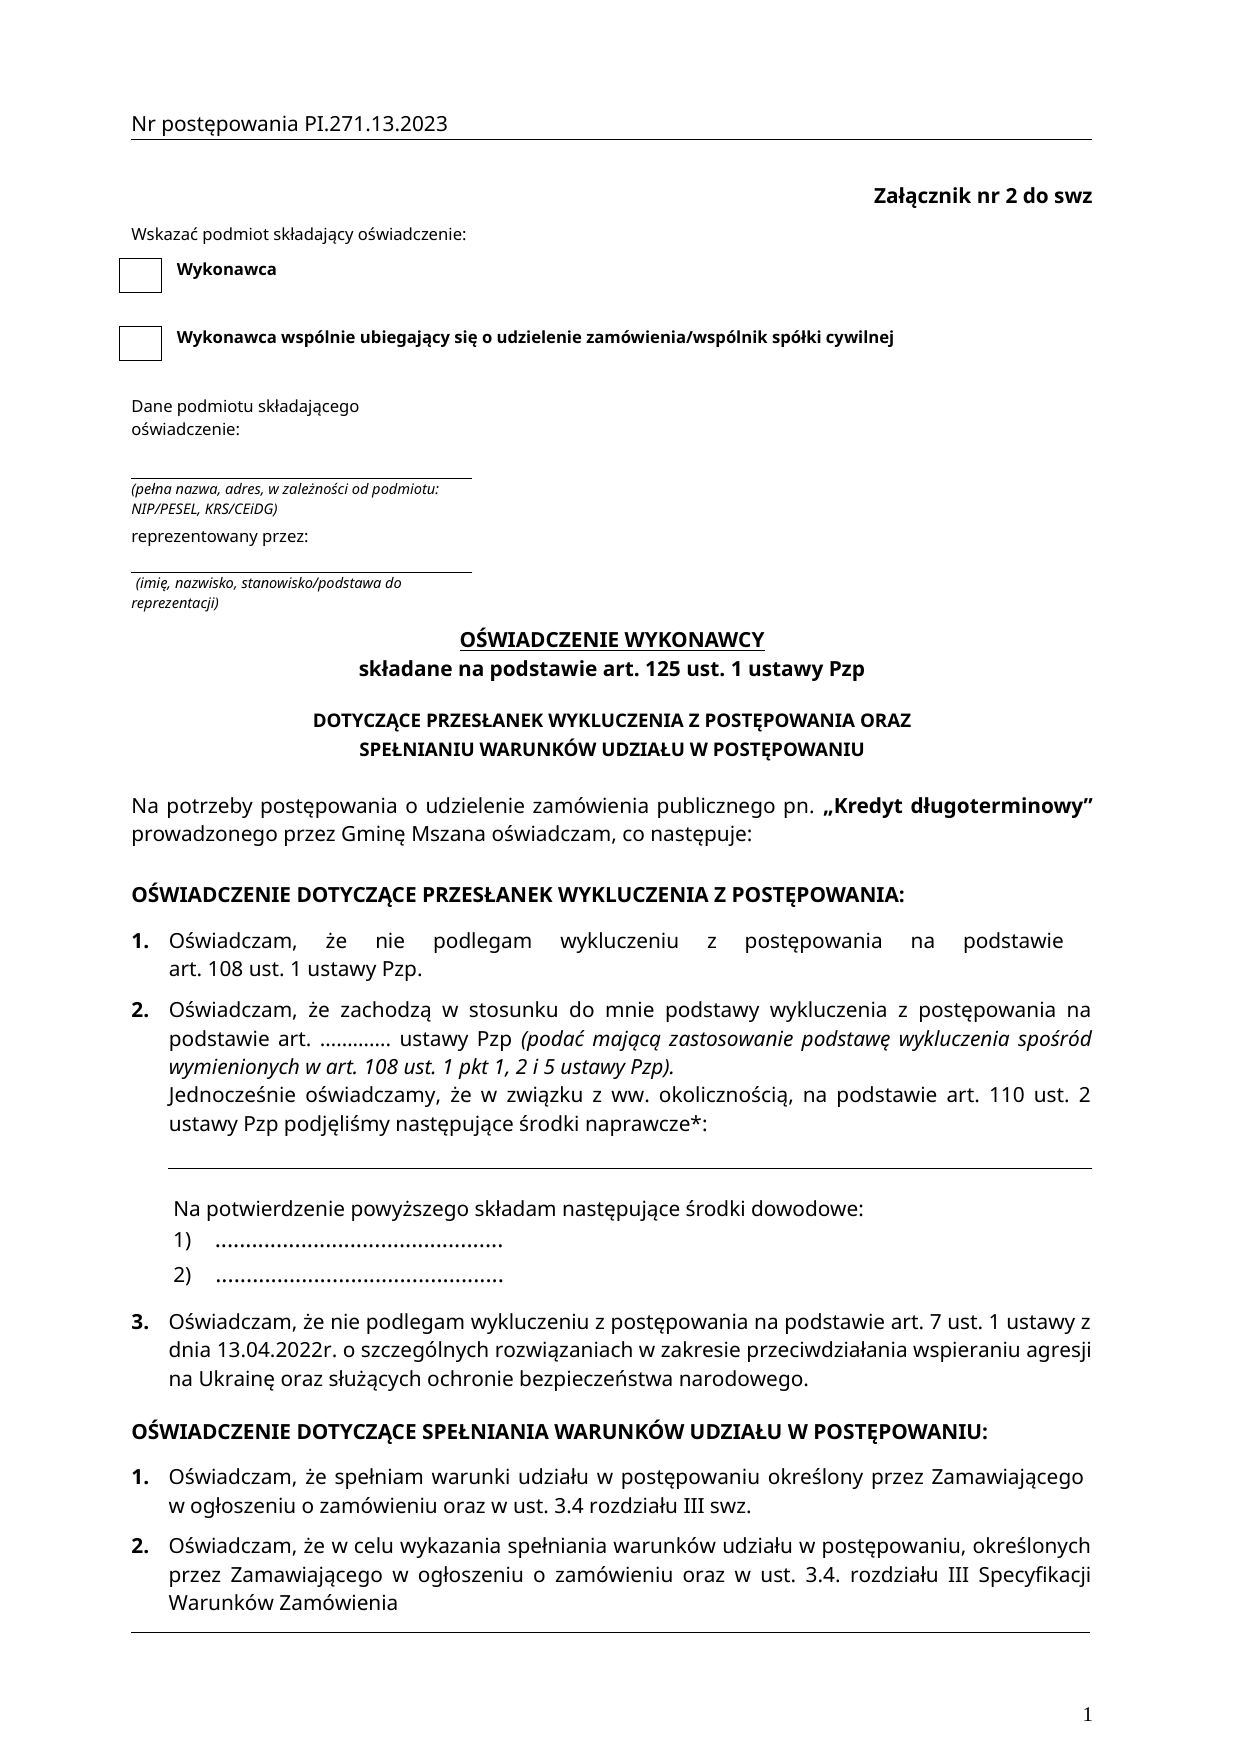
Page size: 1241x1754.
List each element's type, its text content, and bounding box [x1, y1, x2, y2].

text Na potrzeby postępowania o udzielenie zamówienia publicznego pn. „Kredyt długoterminowy” prowadzonego przez Gminę Mszana oświadczam, co następuje: [131, 791, 1092, 848]
text Wykonawca [162, 257, 1092, 280]
list Oświadczam, że zachodzą w stosunku do mnie podstawy wykluczenia z postępowania na podstawie art. …………. ustawy Pzp (podać mającą zastosowanie podstawę wykluczenia spośród wymienionych w art. 108 ust. 1 pkt 1, 2 i 5 ustawy Pzp). [131, 995, 1092, 1081]
table_header [120, 327, 161, 360]
text reprezentowany przez: [131, 525, 1092, 547]
text składane na podstawie art. 125 ust. 1 ustawy Pzp [131, 654, 1092, 682]
list Oświadczam, że w celu wykazania spełniania warunków udziału w postępowaniu, określonych przez Zamawiającego w ogłoszeniu o zamówieniu oraz w ust. 3.4. rozdziału III Specyfikacji Warunków Zamówienia [131, 1532, 1092, 1617]
list Oświadczam, że nie podlegam wykluczeniu z postępowania na podstawie art. 7 ust. 1 ustawy z dnia 13.04.2022r. o szczególnych rozwiązaniach w zakresie przeciwdziałania wspieraniu agresji na Ukrainę oraz służących ochronie bezpieczeństwa narodowego. [131, 1307, 1092, 1392]
list Oświadczam, że spełniam warunki udziału w postępowaniu określony przez Zamawiającego w ogłoszeniu o zamówieniu oraz w ust. 3.4 rozdziału III swz. [131, 1462, 1092, 1519]
list Oświadczam, że nie podlegam wykluczeniu z postępowania na podstawie art. 108 ust. 1 ustawy Pzp. [131, 926, 1092, 983]
text Dane podmiotu składającego oświadczenie: [131, 395, 472, 440]
text (pełna nazwa, adres, w zależności od podmiotu: NIP/PESEL, KRS/CEiDG) [131, 479, 472, 518]
text Załącznik nr 2 do swz [131, 181, 1092, 209]
text OŚWIADCZENIE DOTYCZĄCE SPEŁNIANIA WARUNKÓW UDZIAŁU W POSTĘPOWANIU: [131, 1417, 1092, 1446]
text OŚWIADCZENIE WYKONAWCY [131, 626, 1092, 654]
text Wskazać podmiot składający oświadczenie: [131, 222, 1092, 245]
table_header [120, 259, 161, 292]
list Jednocześnie oświadczamy, że w związku z ww. okolicznością, na podstawie art. 110 ust. 2 ustawy Pzp podjęliśmy następujące środki naprawcze*: [169, 1081, 1092, 1137]
text SPEŁNIANIU WARUNKÓW UDZIAŁU W POSTĘPOWANIU [131, 737, 1092, 762]
text OŚWIADCZENIE DOTYCZĄCE PRZESŁANEK WYKLUCZENIA Z POSTĘPOWANIA: [131, 880, 1092, 909]
list ............................................... [173, 1222, 1092, 1254]
list ............................................... [173, 1258, 1092, 1290]
text Wykonawca wspólnie ubiegający się o udzielenie zamówienia/wspólnik spółki cywilnej [162, 325, 1092, 348]
text DOTYCZĄCE PRZESŁANEK WYKLUCZENIA Z POSTĘPOWANIA ORAZ [131, 707, 1092, 733]
text Na potwierdzenie powyższego składam następujące środki dowodowe: [173, 1194, 1092, 1222]
text (imię, nazwisko, stanowisko/podstawa do reprezentacji) [131, 573, 472, 613]
